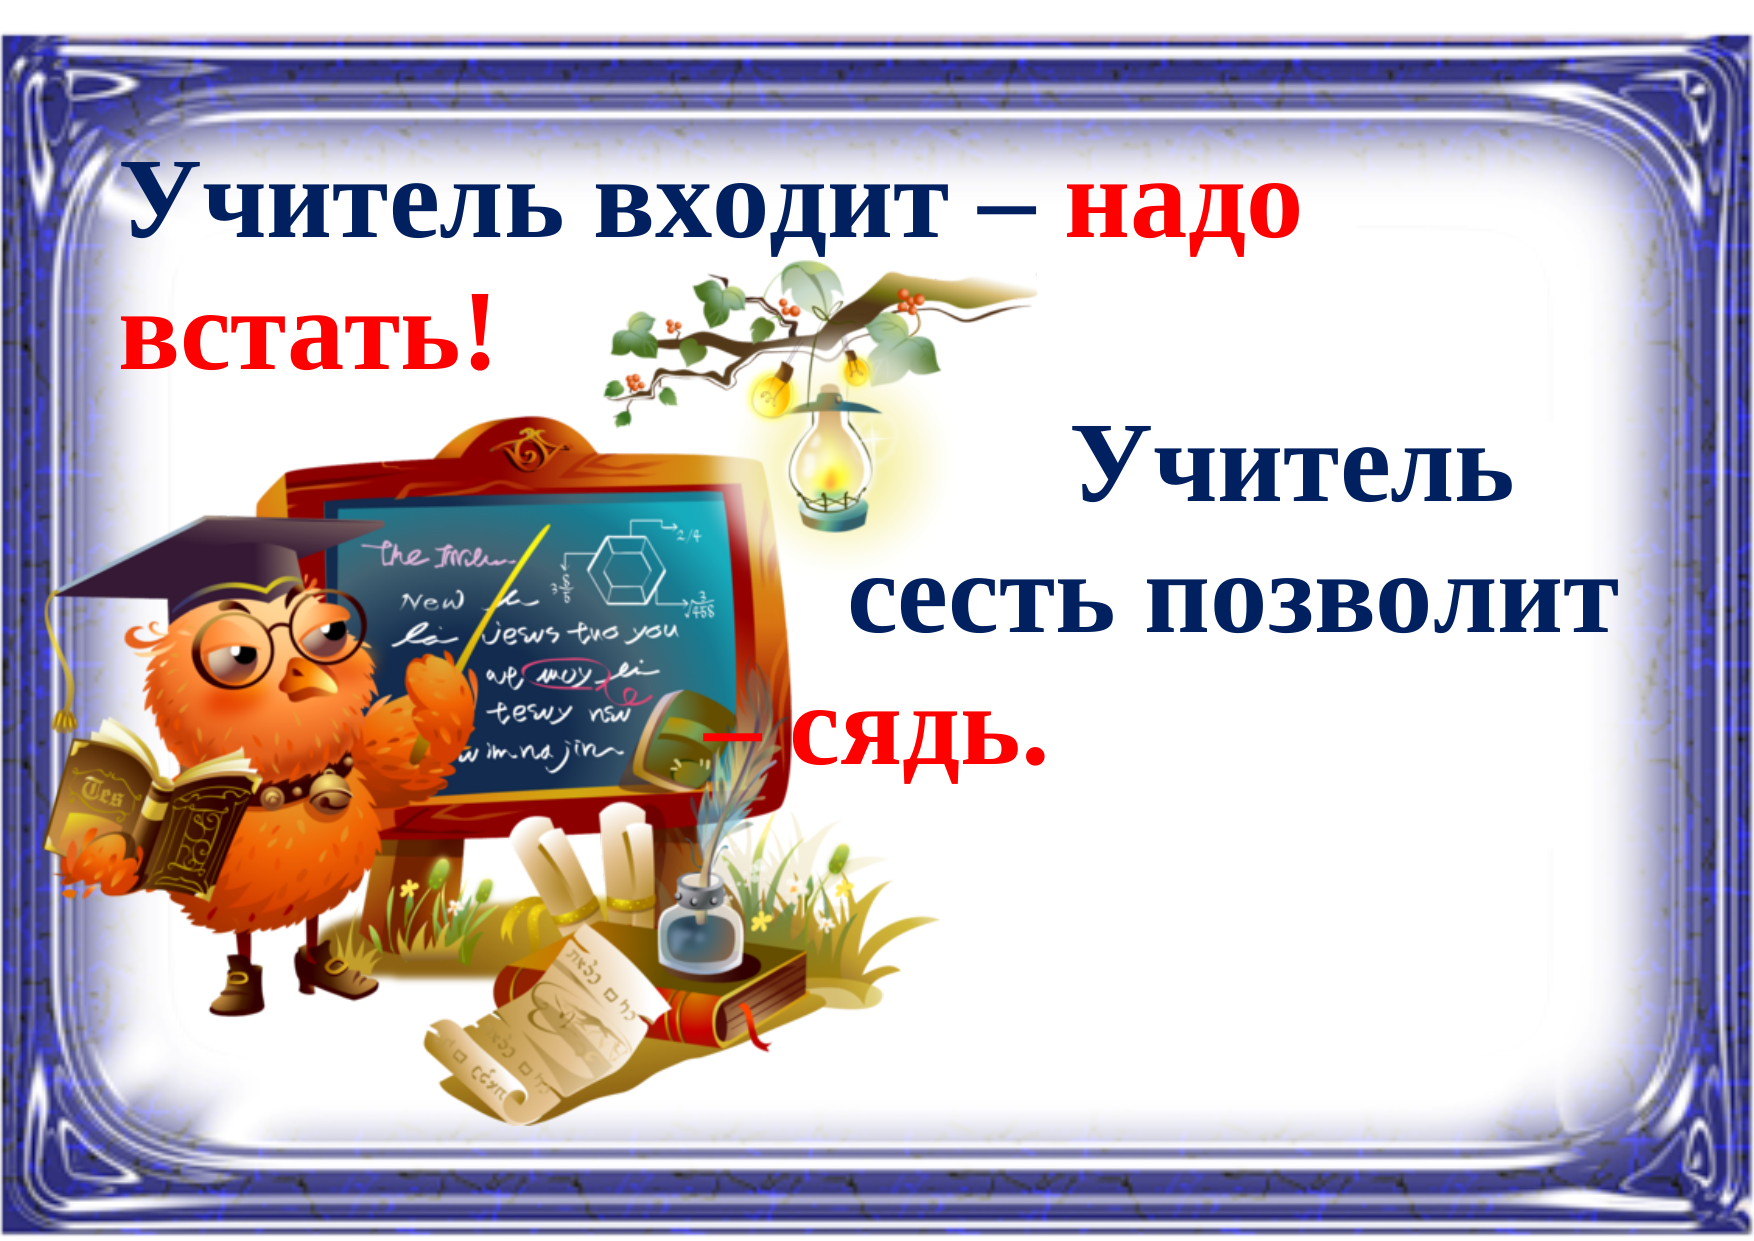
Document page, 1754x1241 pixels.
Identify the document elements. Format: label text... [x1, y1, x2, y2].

text сесть позволит – сядь. [118, 526, 1636, 789]
picture [0, 0, 1754, 1241]
text Учитель [118, 394, 1636, 526]
text Учитель входит – надо встать! [118, 131, 1636, 394]
